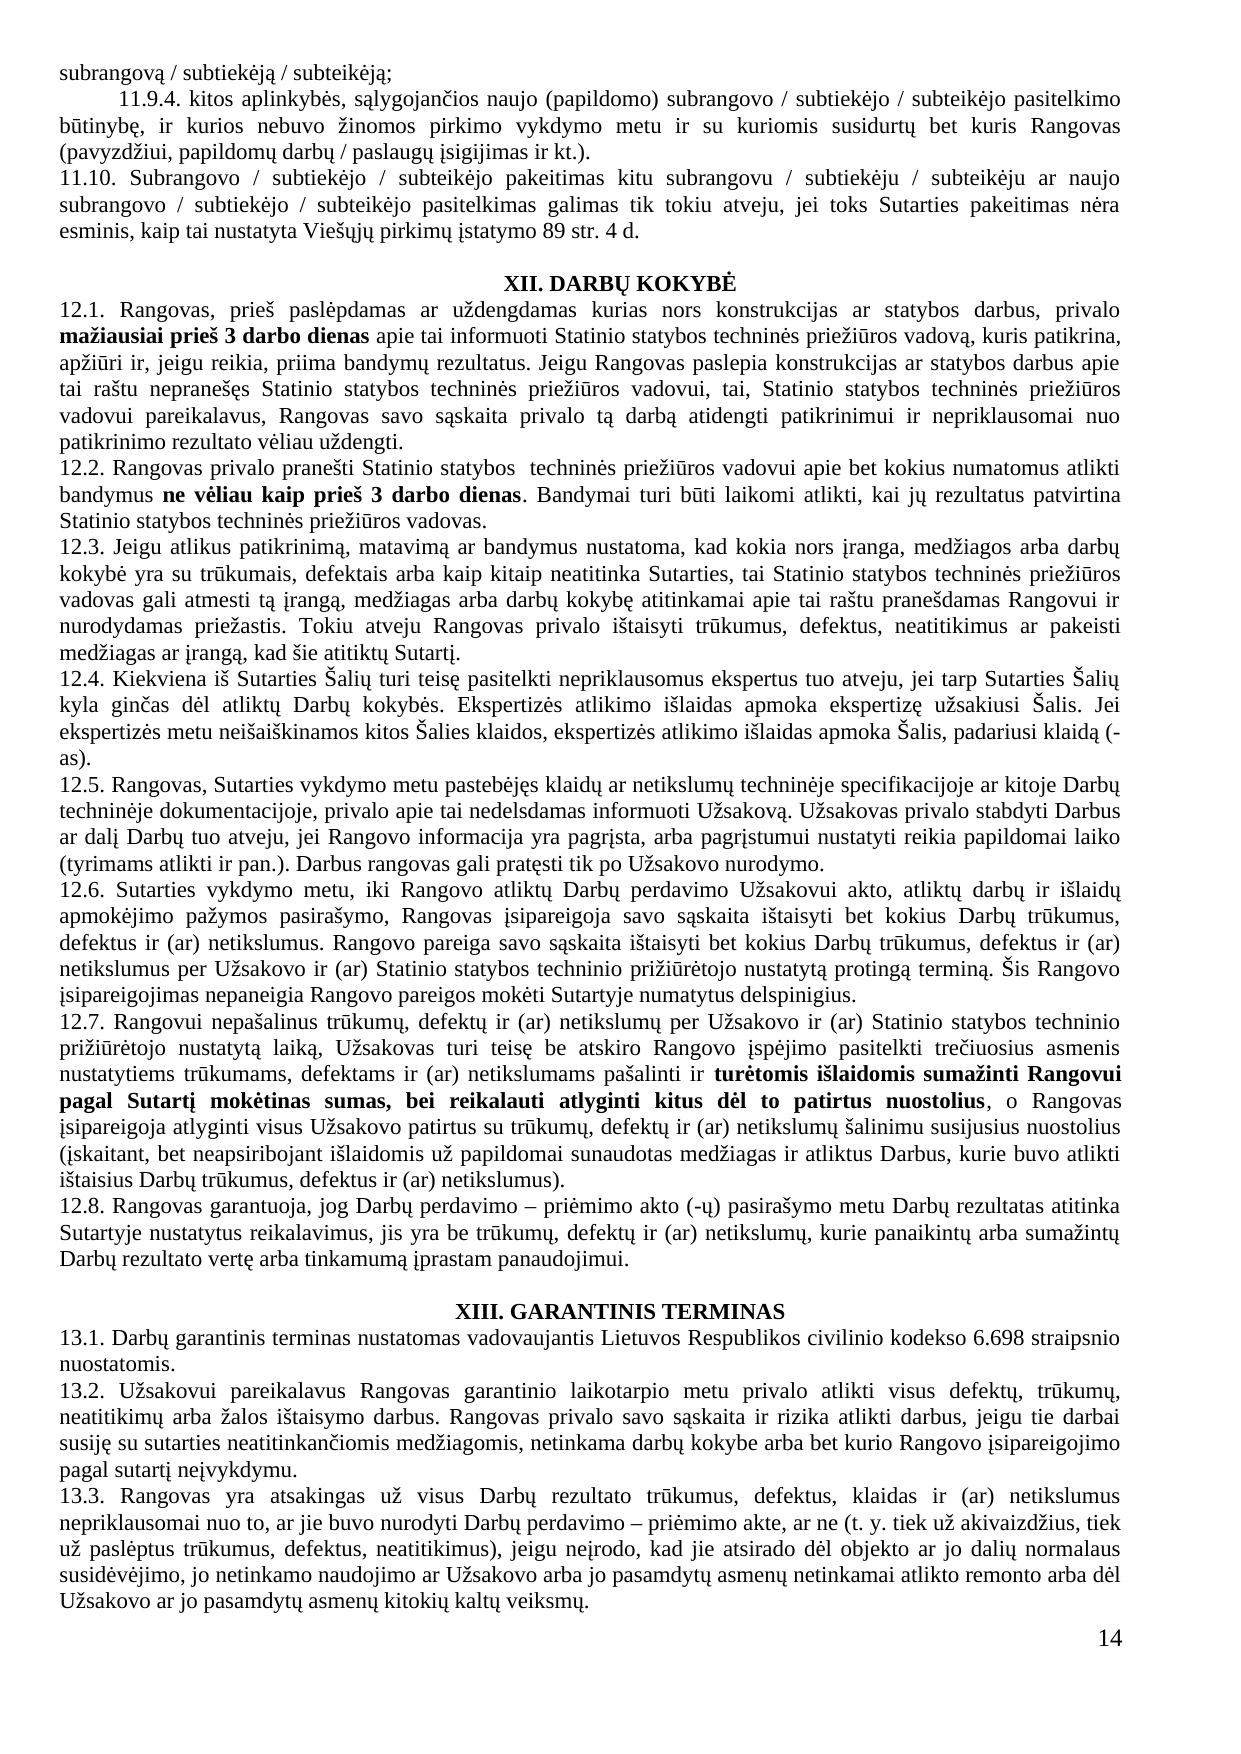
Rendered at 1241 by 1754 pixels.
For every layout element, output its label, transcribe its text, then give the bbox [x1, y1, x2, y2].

list 12.4. Kiekviena iš Sutarties Šalių turi teisę pasitelkti nepriklausomus ekspertus tuo atveju, jei tarp Sutarties Šalių kyla ginčas dėl atliktų Darbų kokybės. Ekspertizės atlikimo išlaidas apmoka ekspertizę užsakiusi Šalis. Jei ekspertizės metu neišaiškinamos kitos Šalies klaidos, ekspertizės atlikimo išlaidas apmoka Šalis, padariusi klaidą (-as). [59, 665, 1122, 771]
text XII. DARBŲ KOKYBĖ [59, 270, 1122, 296]
text 13.2. Užsakovui pareikalavus Rangovas garantinio laikotarpio metu privalo atlikti visus defektų, trūkumų, neatitikimų arba žalos ištaisymo darbus. Rangovas privalo savo sąskaita ir rizika atlikti darbus, jeigu tie darbai susiję su sutarties neatitinkančiomis medžiagomis, netinkama darbų kokybe arba bet kurio Rangovo įsipareigojimo pagal sutartį neįvykdymu. [59, 1377, 1122, 1482]
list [59, 59, 1122, 85]
list 12.2. Rangovas privalo pranešti Statinio statybos techninės priežiūros vadovui apie bet kokius numatomus atlikti bandymus ne vėliau kaip prieš 3 darbo dienas. Bandymai turi būti laikomi atlikti, kai jų rezultatus patvirtina Statinio statybos techninės priežiūros vadovas. [59, 454, 1122, 533]
list 13.3. Rangovas yra atsakingas už visus Darbų rezultato trūkumus, defektus, klaidas ir (ar) netikslumus nepriklausomai nuo to, ar jie buvo nurodyti Darbų perdavimo – priėmimo akte, ar ne (t. y. tiek už akivaizdžius, tiek už paslėptus trūkumus, defektus, neatitikimus), jeigu neįrodo, kad jie atsirado dėl objekto ar jo dalių normalaus susidėvėjimo, jo netinkamo naudojimo ar Užsakovo arba jo pasamdytų asmenų netinkamai atlikto remonto arba dėl Užsakovo ar jo pasamdytų asmenų kitokių kaltų veiksmų. [59, 1482, 1122, 1614]
list 12.5. Rangovas, Sutarties vykdymo metu pastebėjęs klaidų ar netikslumų techninėje specifikacijoje ar kitoje Darbų techninėje dokumentacijoje, privalo apie tai nedelsdamas informuoti Užsakovą. Užsakovas privalo stabdyti Darbus ar dalį Darbų tuo atveju, jei Rangovo informacija yra pagrįsta, arba pagrįstumui nustatyti reikia papildomai laiko (tyrimams atlikti ir pan.). Darbus rangovas gali pratęsti tik po Užsakovo nurodymo. [59, 771, 1122, 876]
list 11.9.4. kitos aplinkybės, sąlygojančios naujo (papildomo) subrangovo / subtiekėjo / subteikėjo pasitelkimo būtinybę, ir kurios nebuvo žinomos pirkimo vykdymo metu ir su kuriomis susidurtų bet kuris Rangovas (pavyzdžiui, papildomų darbų / paslaugų įsigijimas ir kt.). [59, 85, 1122, 164]
list 13.1. Darbų garantinis terminas nustatomas vadovaujantis Lietuvos Respublikos civilinio kodekso 6.698 straipsnio nuostatomis. [59, 1324, 1122, 1377]
list 12.6. Sutarties vykdymo metu, iki Rangovo atliktų Darbų perdavimo Užsakovui akto, atliktų darbų ir išlaidų apmokėjimo pažymos pasirašymo, Rangovas įsipareigoja savo sąskaita ištaisyti bet kokius Darbų trūkumus, defektus ir (ar) netikslumus. Rangovo pareiga savo sąskaita ištaisyti bet kokius Darbų trūkumus, defektus ir (ar) netikslumus per Užsakovo ir (ar) Statinio statybos techninio prižiūrėtojo nustatytą protingą terminą. Šis Rangovo įsipareigojimas nepaneigia Rangovo pareigos mokėti Sutartyje numatytus delspinigius. [59, 876, 1122, 1008]
list 12.3. Jeigu atlikus patikrinimą, matavimą ar bandymus nustatoma, kad kokia nors įranga, medžiagos arba darbų kokybė yra su trūkumais, defektais arba kaip kitaip neatitinka Sutarties, tai Statinio statybos techninės priežiūros vadovas gali atmesti tą įrangą, medžiagas arba darbų kokybę atitinkamai apie tai raštu pranešdamas Rangovui ir nurodydamas priežastis. Tokiu atveju Rangovas privalo ištaisyti trūkumus, defektus, neatitikimus ar pakeisti medžiagas ar įrangą, kad šie atitiktų Sutartį. [59, 533, 1122, 665]
list 12.7. Rangovui nepašalinus trūkumų, defektų ir (ar) netikslumų per Užsakovo ir (ar) Statinio statybos techninio prižiūrėtojo nustatytą laiką, Užsakovas turi teisę be atskiro Rangovo įspėjimo pasitelkti trečiuosius asmenis nustatytiems trūkumams, defektams ir (ar) netikslumams pašalinti ir turėtomis išlaidomis sumažinti Rangovui pagal Sutartį mokėtinas sumas, bei reikalauti atlyginti kitus dėl to patirtus nuostolius, o Rangovas įsipareigoja atlyginti visus Užsakovo patirtus su trūkumų, defektų ir (ar) netikslumų šalinimu susijusius nuostolius (įskaitant, bet neapsiribojant išlaidomis už papildomai sunaudotas medžiagas ir atliktus Darbus, kurie buvo atlikti ištaisius Darbų trūkumus, defektus ir (ar) netikslumus). [59, 1008, 1122, 1192]
list 11.10. Subrangovo / subtiekėjo / subteikėjo pakeitimas kitu subrangovu / subtiekėju / subteikėju ar naujo subrangovo / subtiekėjo / subteikėjo pasitelkimas galimas tik tokiu atveju, jei toks Sutarties pakeitimas nėra esminis, kaip tai nustatyta Viešųjų pirkimų įstatymo 89 str. 4 d. [59, 164, 1122, 243]
list 12.8. Rangovas garantuoja, jog Darbų perdavimo – priėmimo akto (-ų) pasirašymo metu Darbų rezultatas atitinka Sutartyje nustatytus reikalavimus, jis yra be trūkumų, defektų ir (ar) netikslumų, kurie panaikintų arba sumažintų Darbų rezultato vertę arba tinkamumą įprastam panaudojimui. [59, 1192, 1122, 1271]
list 12.1. Rangovas, prieš paslėpdamas ar uždengdamas kurias nors konstrukcijas ar statybos darbus, privalo mažiausiai prieš 3 darbo dienas apie tai informuoti Statinio statybos techninės priežiūros vadovą, kuris patikrina, apžiūri ir, jeigu reikia, priima bandymų rezultatus. Jeigu Rangovas paslepia konstrukcijas ar statybos darbus apie tai raštu nepranešęs Statinio statybos techninės priežiūros vadovui, tai, Statinio statybos techninės priežiūros vadovui pareikalavus, Rangovas savo sąskaita privalo tą darbą atidengti patikrinimui ir nepriklausomai nuo patikrinimo rezultato vėliau uždengti. [59, 296, 1122, 454]
text XIII. GARANTINIS TERMINAS [59, 1298, 1122, 1324]
